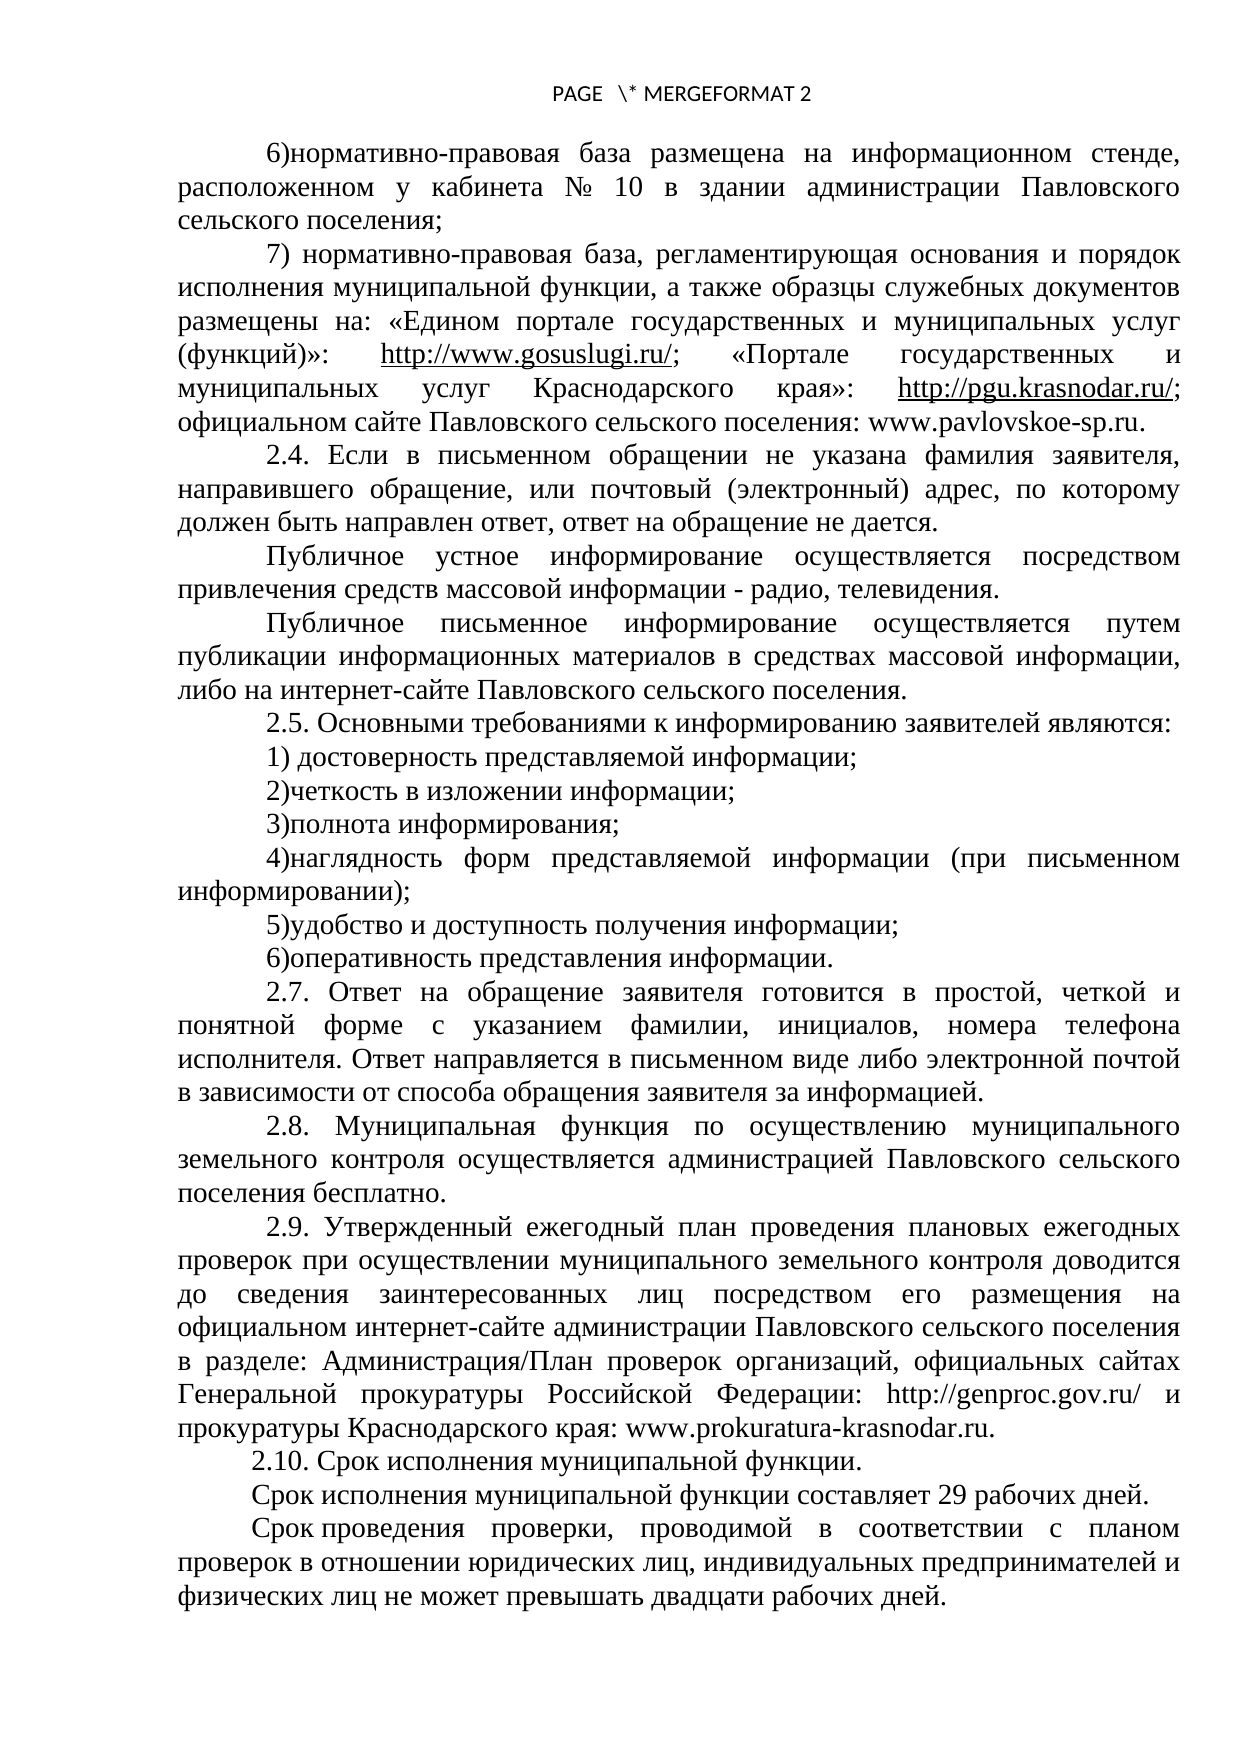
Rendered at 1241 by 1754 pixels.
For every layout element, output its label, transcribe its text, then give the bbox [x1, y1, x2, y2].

text 2.7. Ответ на обращение заявителя готовится в простой, четкой и понятной форме с указанием фамилии, инициалов, номера телефона исполнителя. Ответ направляется в письменном виде либо электронной почтой в зависимости от способа обращения заявителя за информацией. [177, 974, 1181, 1108]
text Публичное устное информирование осуществляется посредством привлечения средств массовой информации - радио, телевидения. [177, 538, 1181, 605]
text 6)оперативность представления информации. [177, 940, 1181, 974]
text Публичное письменное информирование осуществляется путем публикации информационных материалов в средствах массовой информации, либо на интернет-сайте Павловского сельского поселения. [177, 605, 1181, 706]
text 2.5. Основными требованиями к информированию заявителей являются: [177, 706, 1181, 739]
text 3)полнота информирования; [177, 806, 1181, 840]
text Срок исполнения муниципальной функции составляет 29 рабочих дней. [177, 1477, 1181, 1511]
text 2.4. Если в письменном обращении не указана фамилия заявителя, направившего обращение, или почтовый (электронный) адрес, по которому должен быть направлен ответ, ответ на обращение не дается. [177, 437, 1181, 538]
text 6)нормативно-правовая база размещена на информационном стенде, расположенном у кабинета № 10 в здании администрации Павловского сельского поселения; [177, 135, 1181, 236]
text 1) достоверность представляемой информации; [177, 739, 1181, 773]
text 5)удобство и доступность получения информации; [177, 907, 1181, 940]
text 2.10. Срок исполнения муниципальной функции. [177, 1443, 1181, 1477]
text Срок проведения проверки, проводимой в соответствии с планом проверок в отношении юридических лиц, индивидуальных предпринимателей и физических лиц не может превышать двадцати рабочих дней. [177, 1511, 1181, 1611]
text 4)наглядность форм представляемой информации (при письменном информировании); [177, 840, 1181, 907]
text 2.8. Муниципальная функция по осуществлению муниципального земельного контроля осуществляется администрацией Павловского сельского поселения бесплатно. [177, 1108, 1181, 1209]
text 2.9. Утвержденный ежегодный план проведения плановых ежегодных проверок при осуществлении муниципального земельного контроля доводится до сведения заинтересованных лиц посредством его размещения на официальном интернет-сайте администрации Павловского сельского поселения в разделе: Администрация/План проверок организаций, официальных сайтах Генеральной прокуратуры Российской Федерации: http://genproc.gov.ru/ и прокуратуры Краснодарского края: www.prokuratura-krasnodar.ru. [177, 1209, 1181, 1443]
text 2)четкость в изложении информации; [177, 773, 1181, 806]
text 7) нормативно-правовая база, регламентирующая основания и порядок исполнения муниципальной функции, а также образцы служебных документов размещены на: «Едином портале государственных и муниципальных услуг (функций)»: http://www.gosuslugi.ru/; «Портале государственных и муниципальных услуг Краснодарского края»: http://pgu.krasnodar.ru/; официальном сайте Павловского сельского поселения: www.pavlovskoe-sp.ru. [177, 236, 1181, 437]
